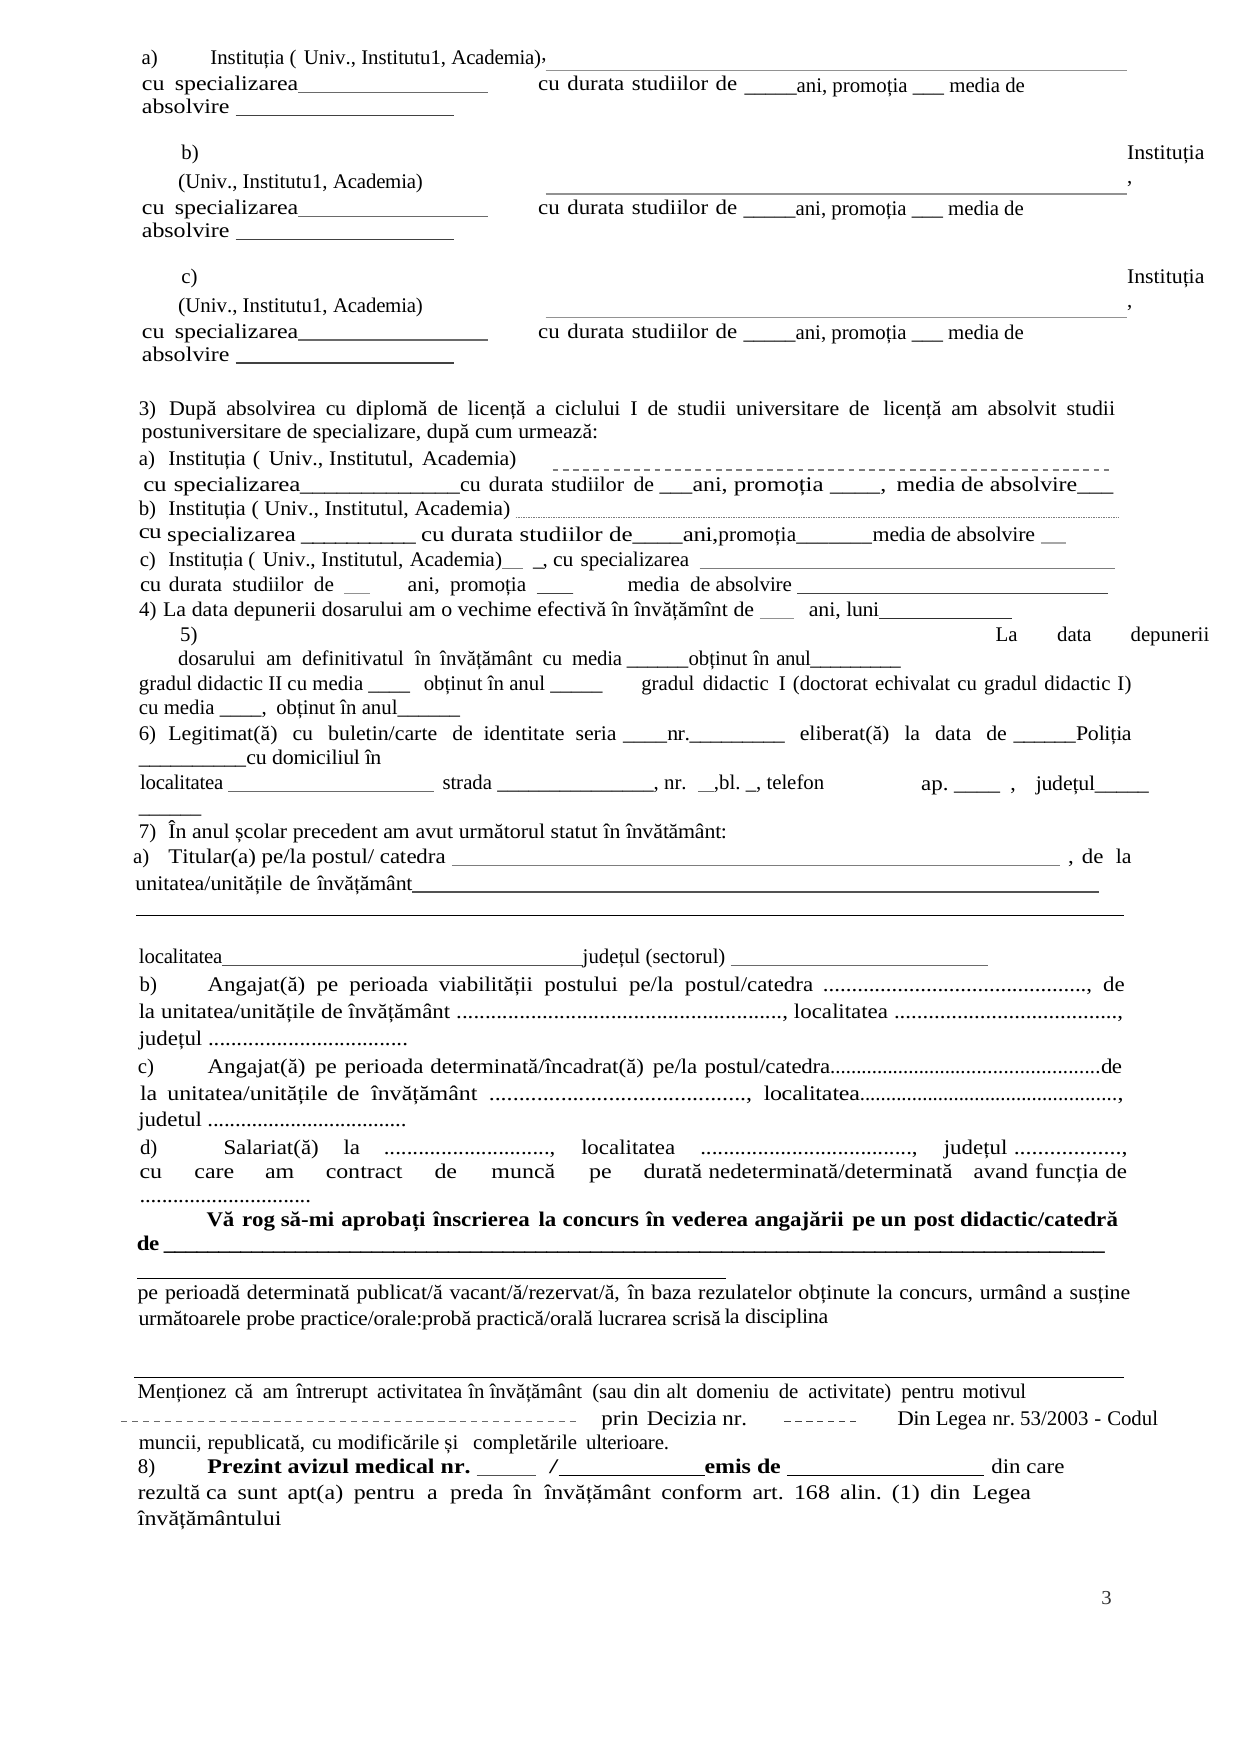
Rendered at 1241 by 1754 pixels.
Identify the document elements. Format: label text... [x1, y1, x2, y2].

list Instituția ( Univ., Institutu1, Academia), [141, 40, 1209, 69]
list Legitimat(ă) cu buletin/carte de identitate seria ____nr._________ eliberat(ă) la data de ______Poliția __________cu domiciliul în [138, 721, 1131, 769]
text la unitatea/unitățile de învățământ ..........................................., localitatea , [140, 1081, 1209, 1105]
list Angajat(ă) pe perioada determinată/încadrat(ă) pe/la postul/catedra de [138, 1054, 1209, 1078]
list În anul școlar precedent am avut următorul statut în învătământ: [139, 819, 891, 843]
text prin Decizia nr. Din Legea nr. 53/2003 - Codul muncii, republicată, cu modificările și completările ulterioare. [138, 1407, 1209, 1454]
list Instituția (Univ., Institutu1, Academia) , [178, 264, 1209, 317]
text cu specializarea cu durata studiilor de absolvire [142, 320, 739, 366]
text localitatea strada _______________, nr. ,bl. _, telefon ______ [138, 770, 891, 818]
text _____ani, promoția ___ media de [743, 320, 1209, 344]
text , județul_____ [1010, 771, 1209, 795]
list La data depunerii dosarului am definitivatul în învățământ cu media ______obținut în anul_________ [178, 622, 1209, 670]
text _____ani, promoția ___ media de [743, 196, 1209, 220]
list Instituția ( Univ., Institutul, Academia) [139, 445, 1209, 469]
list Prezint avizul medical nr. / emis de din care rezultă ca sunt apt(a) pentru a preda în învățământ conform art. 168 alin. (1) din Legea învățământului [138, 1454, 1131, 1530]
list Instituția ( Univ., Institutul, Academia) _, cu specializarea cu durata studiilor de ani, promoția media de absolvire [139, 547, 1133, 596]
text cu specializarea_____________cu durata studiilor de ___ani, promoția ____, media de absolvire___ [64, 472, 1209, 496]
text cu specializarea cu durata studiilor de absolvire [142, 73, 740, 118]
text judetul .................................... [138, 1107, 1209, 1131]
list Instituția ( Univ., Institutul, Academia) [64, 496, 1209, 520]
list La data depunerii dosarului am o vechime efectivă în învățămînt de ani, luni [139, 597, 1209, 621]
text localitatea județul (sectorul) [139, 944, 1209, 968]
text _____ani, promoția ___ media de [744, 73, 1209, 97]
text Menționez că am întrerupt activitatea în învățământ (sau din alt domeniu de activitate) pentru motivul [64, 1355, 1209, 1403]
text pe perioadă determinată publicat/ă vacant/ă/rezervat/ă, în baza rezulatelor obținute la concurs, urmând a susține următoarele probe practice/orale:probă practică/orală lucrarea scrisă la disciplina [137, 1256, 1131, 1329]
list Titular(a) pe/la postul/ catedra , de la unitatea/unitățile de învățământ [133, 844, 1132, 894]
list Angajat(ă) pe perioada viabilității postului pe/la postul/catedra .............................................., de la unitatea/unitățile de învățământ ........................................................., localitatea ......................................., județul ................................... [138, 972, 1125, 1050]
list După absolvirea cu diplomă de licență a ciclului I de studii universitare de licență am absolvit studii postuniversitare de specializare, după cum urmează: [138, 397, 1133, 443]
text gradul didactic II cu media ____ obținut în anul _____ gradul didactic I (doctorat echivalat cu gradul didactic I) cu media ____, obținut în anul______ [138, 671, 1132, 719]
text Vă rog să-mi aprobați înscrierea la concurs în vederea angajării pe un post didactic/catedră de ______________________________________________________________________________________ [137, 1207, 1142, 1255]
text cu specializarea cu durata studiilor de absolvire [142, 196, 739, 242]
text ap. ____ [895, 771, 1006, 795]
list Salariat(ă) la ............................., localitatea ....................................., județul .................., cu care am contract de muncă pe durată nedeterminată/determinată avand funcția de ............................... [139, 1134, 1127, 1207]
text cu specializarea __________ cu durata studiilor de____ani,promoția_______media de absolvire [138, 521, 1209, 546]
list Instituția (Univ., Institutu1, Academia) , [178, 140, 1209, 193]
